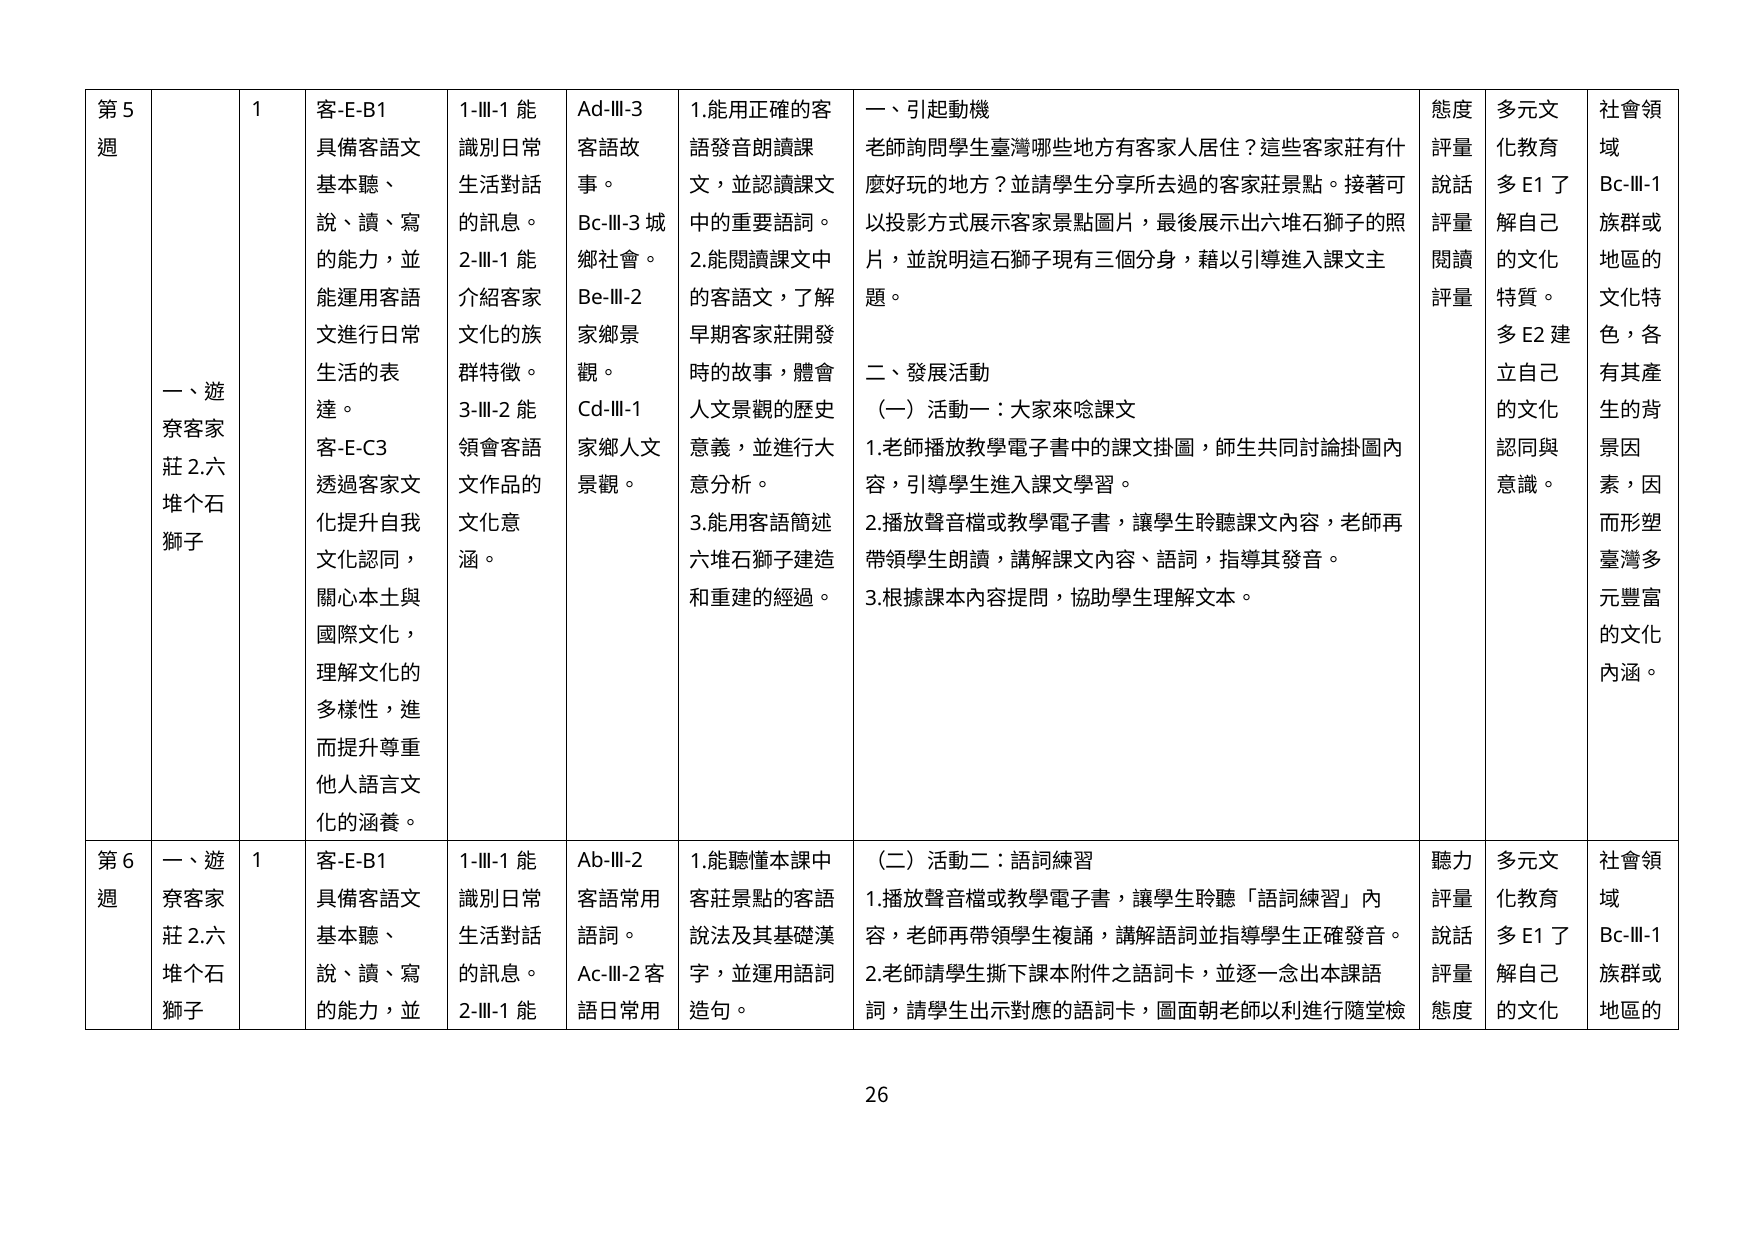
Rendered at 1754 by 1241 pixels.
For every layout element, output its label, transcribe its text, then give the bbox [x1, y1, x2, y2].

table_cell 聽力評量 說話評量 態度評量 寫作評量 [1420, 841, 1485, 1029]
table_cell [448, 841, 566, 1029]
table_cell 態度評量 說話評量 閱讀評量 [1420, 90, 1485, 840]
table_cell 客-E-B1 具備客語文基本聽、說、讀、寫的能力，並能運用客語文進行日常生活的表達。 客-E-C3 透過客家文化提升自我文化認同，關心本土與國際文化，理解文化的多樣性，進而提升尊重他人語言文化的涵養。 [306, 90, 447, 840]
table_cell 一、遊尞客家莊2.六堆个石獅子 [152, 90, 239, 840]
table_cell 一、遊尞客家莊2.六堆个石獅子 [152, 841, 239, 1029]
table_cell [306, 841, 447, 1029]
table_cell 1.能用正確的客語發音朗讀課文，並認讀課文中的重要語詞。 2.能閱讀課文中的客語文，了解早期客家莊開發時的故事，體會人文景觀的歷史意義，並進行大意分析。 3.能用客語簡述六堆石獅子建造和重建的經過。 [679, 90, 853, 840]
table_cell 1 [240, 90, 305, 840]
table_cell 社會領域 Bc-Ⅲ-1 族群或地區的文化特色，各有其產生的背景因素，因而形塑臺灣多元豐富的文化內涵。 [1588, 90, 1678, 840]
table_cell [1588, 841, 1678, 1029]
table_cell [854, 841, 1419, 1029]
table_cell 第6週 [86, 841, 151, 1029]
table_cell 1 [240, 841, 305, 1029]
table_cell Ad-Ⅲ-3客語故事。 Bc-Ⅲ-3城鄉社會。 Be-Ⅲ-2家鄉景觀。 Cd-Ⅲ-1家鄉人文景觀。 [567, 90, 678, 840]
table_cell 一、引起動機 老師詢問學生臺灣哪些地方有客家人居住？這些客家莊有什麼好玩的地方？並請學生分享所去過的客家莊景點。接著可以投影方式展示客家景點圖片，最後展示出六堆石獅子的照片，並說明這石獅子現有三個分身，藉以引導進入課文主題。 二、發展活動 （一）活動一：大家來唸課文 1.老師播放教學電子書中的課文掛圖，師生共同討論掛圖內容，引導學生進入課文學習。 2.播放聲音檔或教學電子書，讓學生聆聽課文內容，老師再帶領學生朗讀，講解課文內容、語詞，指導其發音。 3.根據課本內容提問，協助學生理解文本。 [854, 90, 1419, 840]
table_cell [679, 841, 853, 1029]
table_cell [567, 841, 678, 1029]
table_cell 多元文化教育 多E1 了解自己的文化特質。 多E2 建立自己的文化認同與意識。 [1486, 90, 1587, 840]
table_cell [1486, 841, 1587, 1029]
table_cell 1-Ⅲ-1 能識別日常生活對話的訊息。 2-Ⅲ-1 能介紹客家文化的族群特徵。 3-Ⅲ-2 能領會客語文作品的文化意涵。 [448, 90, 566, 840]
table_cell 第5週 [86, 90, 151, 840]
